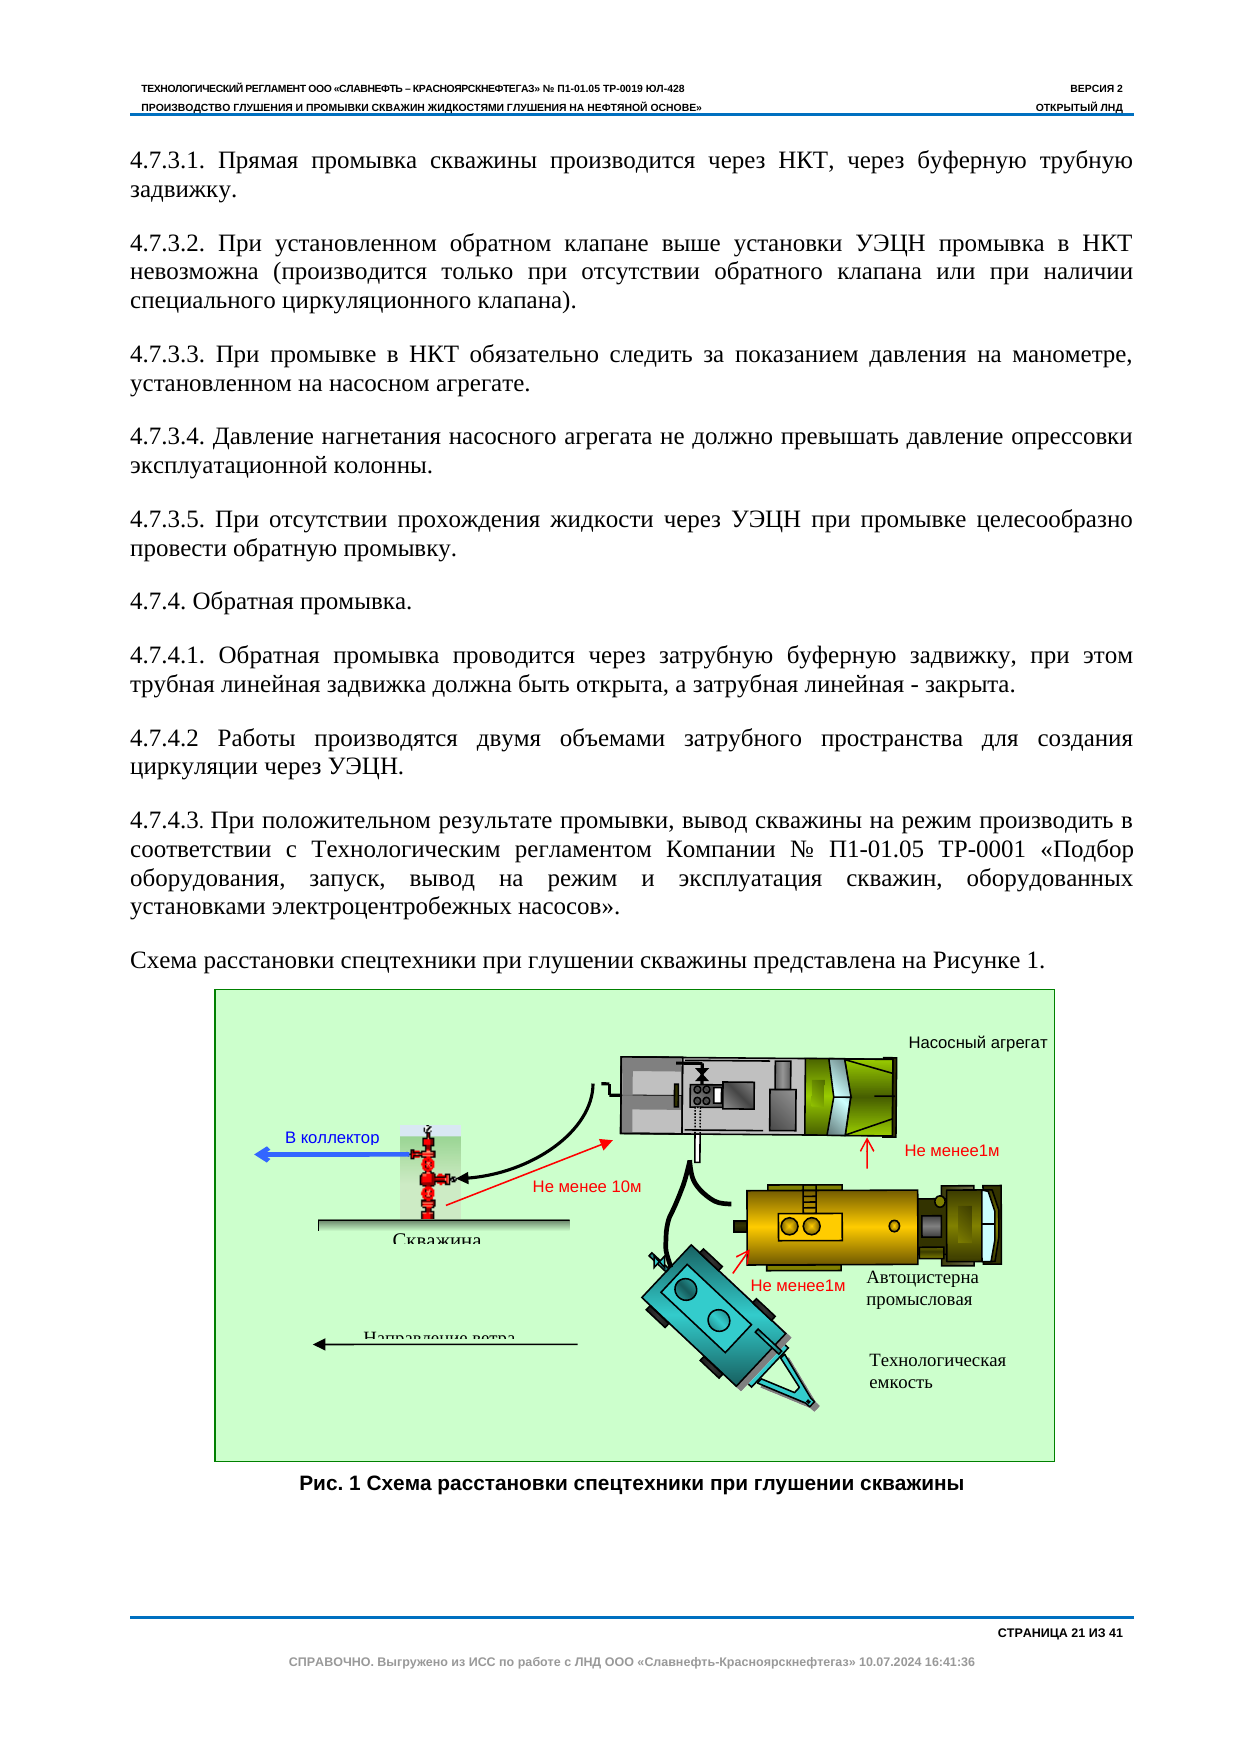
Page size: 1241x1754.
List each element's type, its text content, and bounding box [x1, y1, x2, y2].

text 4.7.3.1. Прямая промывка скважины производится через НКТ, через буферную трубную задвижку. [130, 145, 1134, 203]
text 4.7.3.3. При промывке в НКТ обязательно следить за показанием давления на манометре, установленном на насосном агрегате. [130, 339, 1134, 396]
text 4.7.3.4. Давление нагнетания насосного агрегата не должно превышать давление опрессовки эксплуатационной колонны. [130, 421, 1134, 479]
picture [400, 1125, 461, 1220]
text 4.7.4.2 Работы производятся двумя объемами затрубного пространства для создания циркуляции через УЭЦН. [130, 723, 1134, 780]
text Рис. 1 Схема расстановки спецтехники при глушении скважины [130, 980, 1134, 1495]
text 4.7.3.5. При отсутствии прохождения жидкости через УЭЦН при промывке целесообразно провести обратную промывку. [130, 504, 1134, 561]
text 4.7.4.3. При положительном результате промывки, вывод скважины на режим производить в соответствии с Технологическим регламентом Компании № П1-01.05 ТР-0001 «Подбор оборудования, запуск, вывод на режим и эксплуатация скважин, оборудованных установками электроцентробежных насосов». [130, 805, 1134, 920]
text 4.7.3.2. При установленном обратном клапане выше установки УЭЦН промывка в НКТ невозможна (производится только при отсутствии обратного клапана или при наличии специального циркуляционного клапана). [130, 228, 1134, 314]
text 4.7.4. Обратная промывка. [130, 586, 1134, 615]
text Схема расстановки спецтехники при глушении скважины представлена на Рисунке 1. [130, 945, 1134, 974]
text 4.7.4.1. Обратная промывка проводится через затрубную буферную задвижку, при этом трубная линейная задвижка должна быть открыта, а затрубная линейная - закрыта. [130, 640, 1134, 698]
